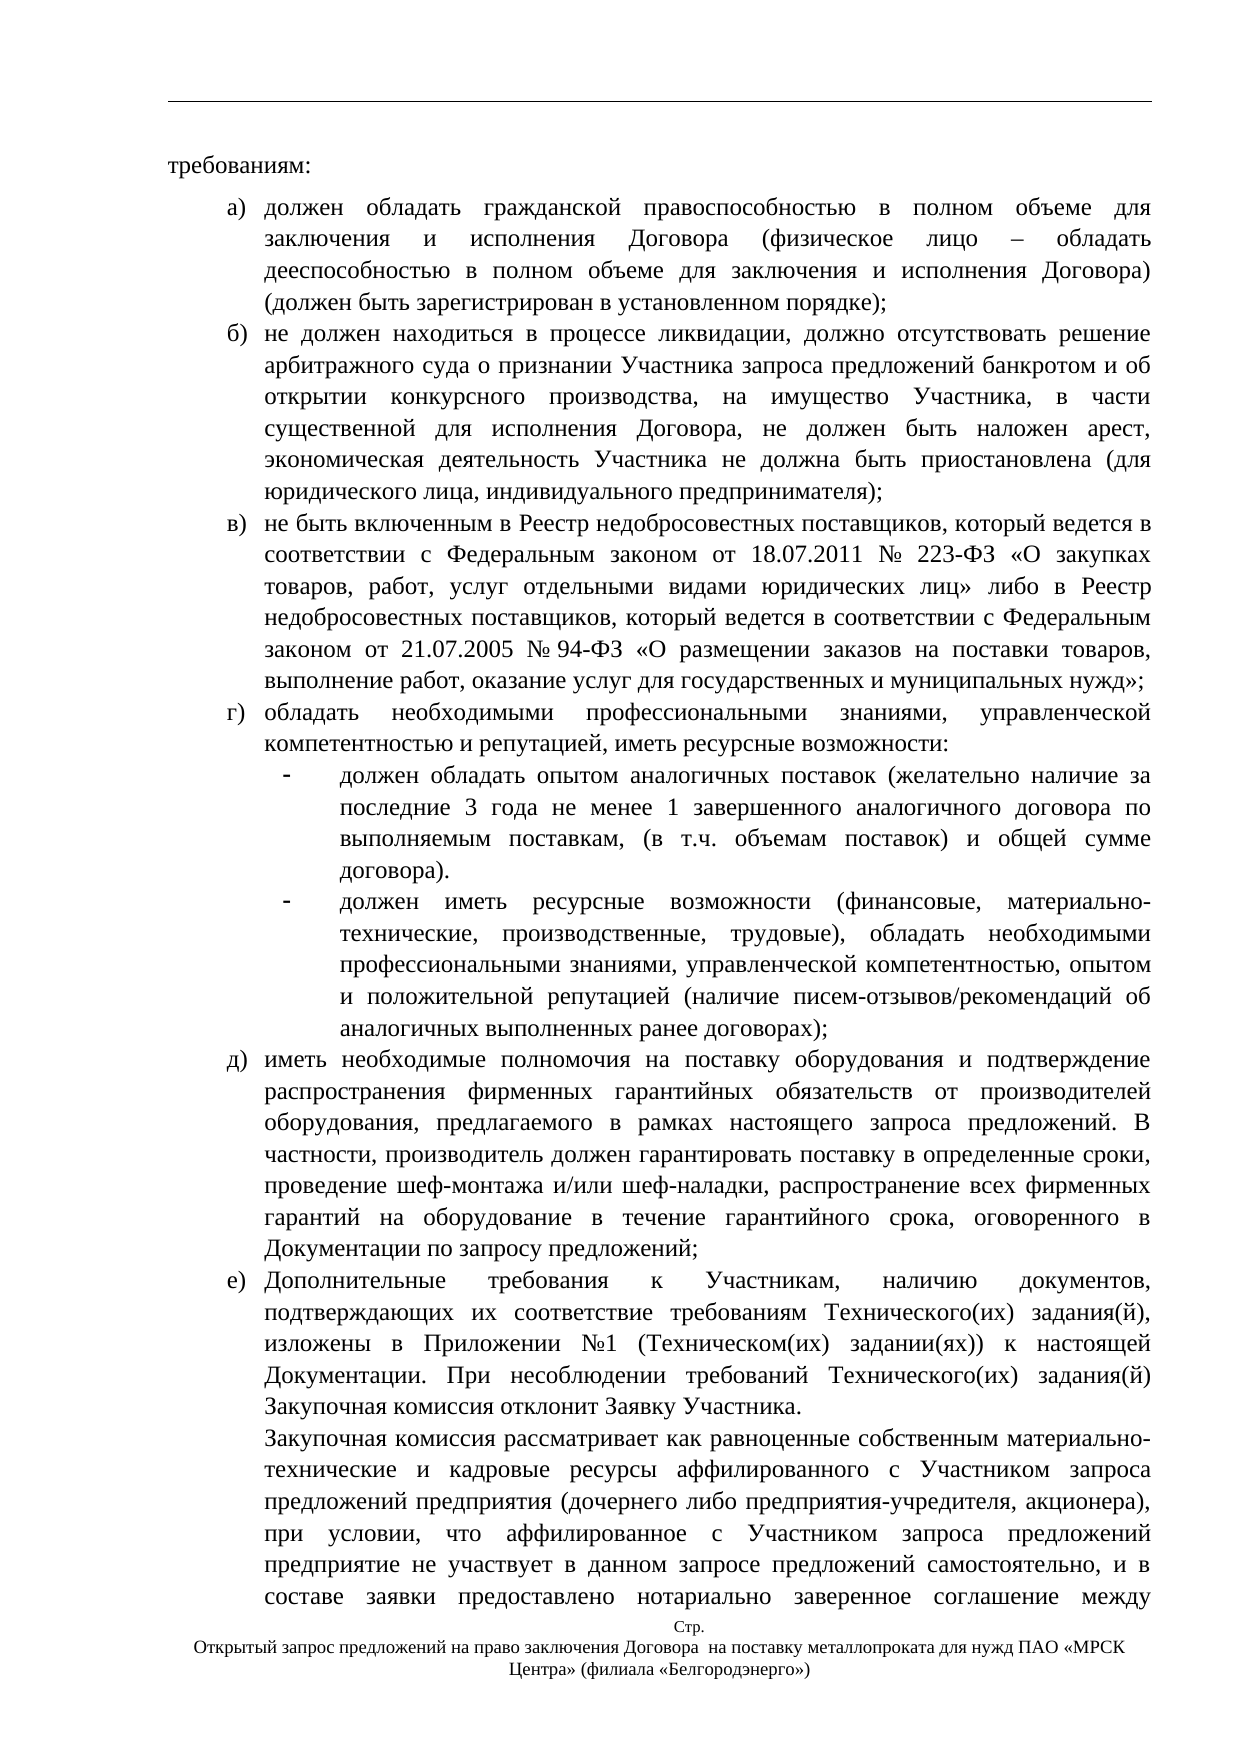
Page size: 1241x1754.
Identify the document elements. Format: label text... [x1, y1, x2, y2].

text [264, 1423, 1152, 1609]
list не быть включенным в Реестр недобросовестных поставщиков, который ведется в соответствии с Федеральным законом от 18.07.2011 № 223-ФЗ «О закупках товаров, работ, услуг отдельными видами юридических лиц» либо в Реестр недобросовестных поставщиков, который ведется в соответствии с Федеральным законом от 21.07.2005 № 94-ФЗ «О размещении заказов на поставки товаров, выполнение работ, оказание услуг для государственных и муниципальных нужд»; [227, 508, 1152, 694]
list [168, 150, 1152, 179]
list обладать необходимыми профессиональными знаниями, управленческой компетентностью и репутацией, иметь ресурсные возможности: [227, 697, 1152, 757]
list Дополнительные требования к Участникам, наличию документов, подтверждающих их соответствие требованиям Технического(их) задания(й), изложены в Приложении №1 (Техническом(их) задании(ях)) к настоящей Документации. При несоблюдении требований Технического(их) задания(й) Закупочная комиссия отклонит Заявку Участника. [227, 1265, 1152, 1420]
list должен обладать опытом аналогичных поставок (желательно наличие за последние 3 года не менее 1 завершенного аналогичного договора по выполняемым поставкам, (в т.ч. объемам поставок) и общей сумме договора). [282, 760, 1152, 883]
list не должен находиться в процессе ликвидации, должно отсутствовать решение арбитражного суда о признании Участника запроса предложений банкротом и об открытии конкурсного производства, на имущество Участника, в части существенной для исполнения Договора, не должен быть наложен арест, экономическая деятельность Участника не должна быть приостановлена (для юридического лица, индивидуального предпринимателя); [227, 318, 1152, 505]
list иметь необходимые полномочия на поставку оборудования и подтверждение распространения фирменных гарантийных обязательств от производителей оборудования, предлагаемого в рамках настоящего запроса предложений. В частности, производитель должен гарантировать поставку в определенные сроки, проведение шеф-монтажа и/или шеф-наладки, распространение всех фирменных гарантий на оборудование в течение гарантийного срока, оговоренного в Документации по запросу предложений; [227, 1044, 1152, 1262]
list должен обладать гражданской правоспособностью в полном объеме для заключения и исполнения Договора (физическое лицо – обладать дееспособностью в полном объеме для заключения и исполнения Договора) (должен быть зарегистрирован в установленном порядке); [227, 192, 1152, 315]
list должен иметь ресурсные возможности (финансовые, материально-технические, производственные, трудовые), обладать необходимыми профессиональными знаниями, управленческой компетентностью, опытом и положительной репутацией (наличие писем-отзывов/рекомендаций об аналогичных выполненных ранее договорах); [282, 886, 1152, 1041]
